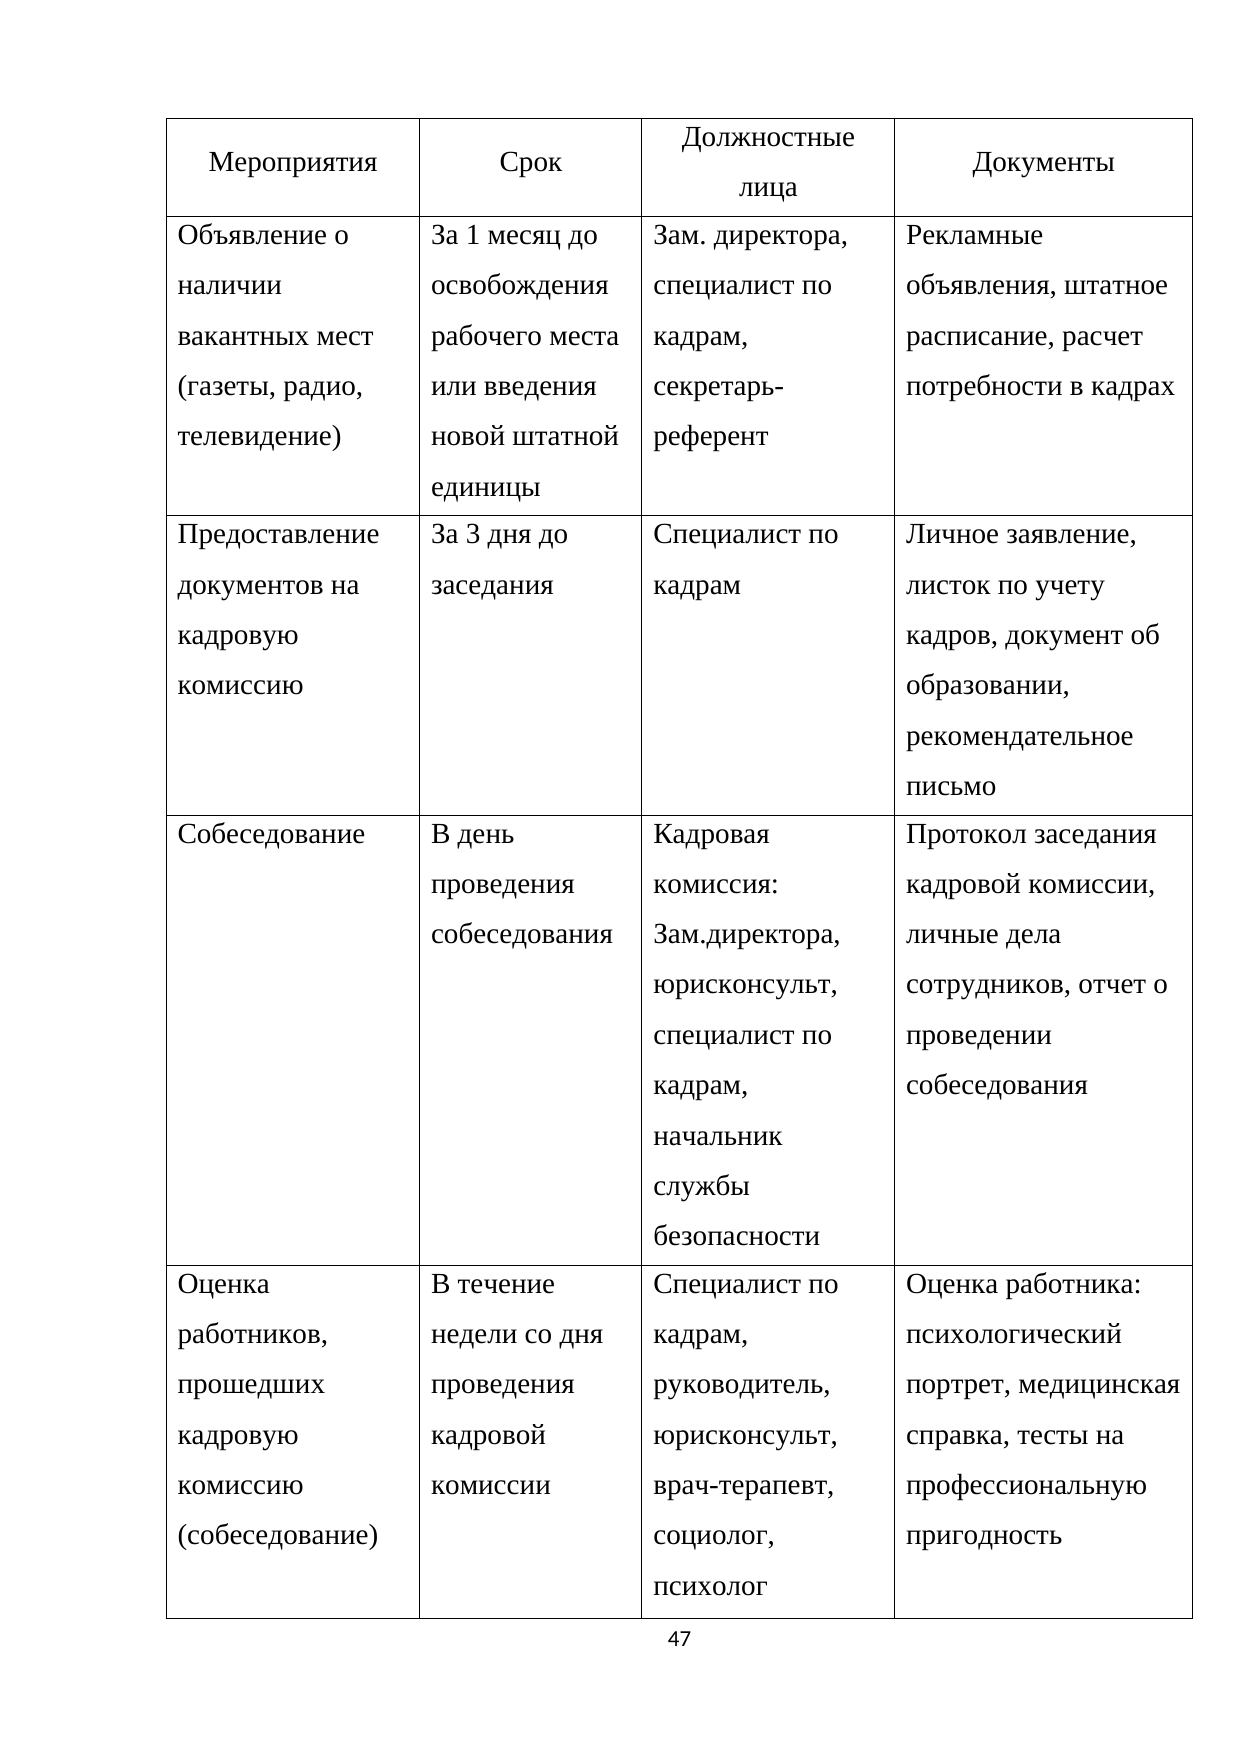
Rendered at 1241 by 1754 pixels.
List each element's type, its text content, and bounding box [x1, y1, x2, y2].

table_cell За 1 месяц до освобождения рабочего места или введения новой штатной единицы [420, 217, 641, 515]
table_header Срок [420, 119, 641, 216]
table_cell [420, 1266, 641, 1618]
table_cell Предоставление документов на кадровую комиссию [167, 516, 419, 815]
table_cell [642, 1266, 894, 1618]
table_cell Личное заявление, листок по учету кадров, документ об образовании, рекомендательное письмо [895, 516, 1192, 815]
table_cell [167, 1266, 419, 1618]
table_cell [895, 1266, 1192, 1618]
table_header Документы [895, 119, 1192, 216]
table_cell Объявление о наличии вакантных мест (газеты, радио, телевидение) [167, 217, 419, 515]
table_cell За 3 дня до заседания [420, 516, 641, 815]
table_cell Специалист по кадрам [642, 516, 894, 815]
table_cell В день проведения собеседования [420, 816, 641, 1265]
table_cell Собеседование [167, 816, 419, 1265]
table_cell Кадровая комиссия: Зам.директора, юрисконсульт, специалист по кадрам, начальник службы безопасности [642, 816, 894, 1265]
table_cell Зам. директора, специалист по кадрам, секретарь-референт [642, 217, 894, 515]
table_cell Протокол заседания кадровой комиссии, личные дела сотрудников, отчет о проведении собеседования [895, 816, 1192, 1265]
table_header Должностные лица [642, 119, 894, 216]
table_cell Рекламные объявления, штатное расписание, расчет потребности в кадрах [895, 217, 1192, 515]
table_header Мероприятия [167, 119, 419, 216]
